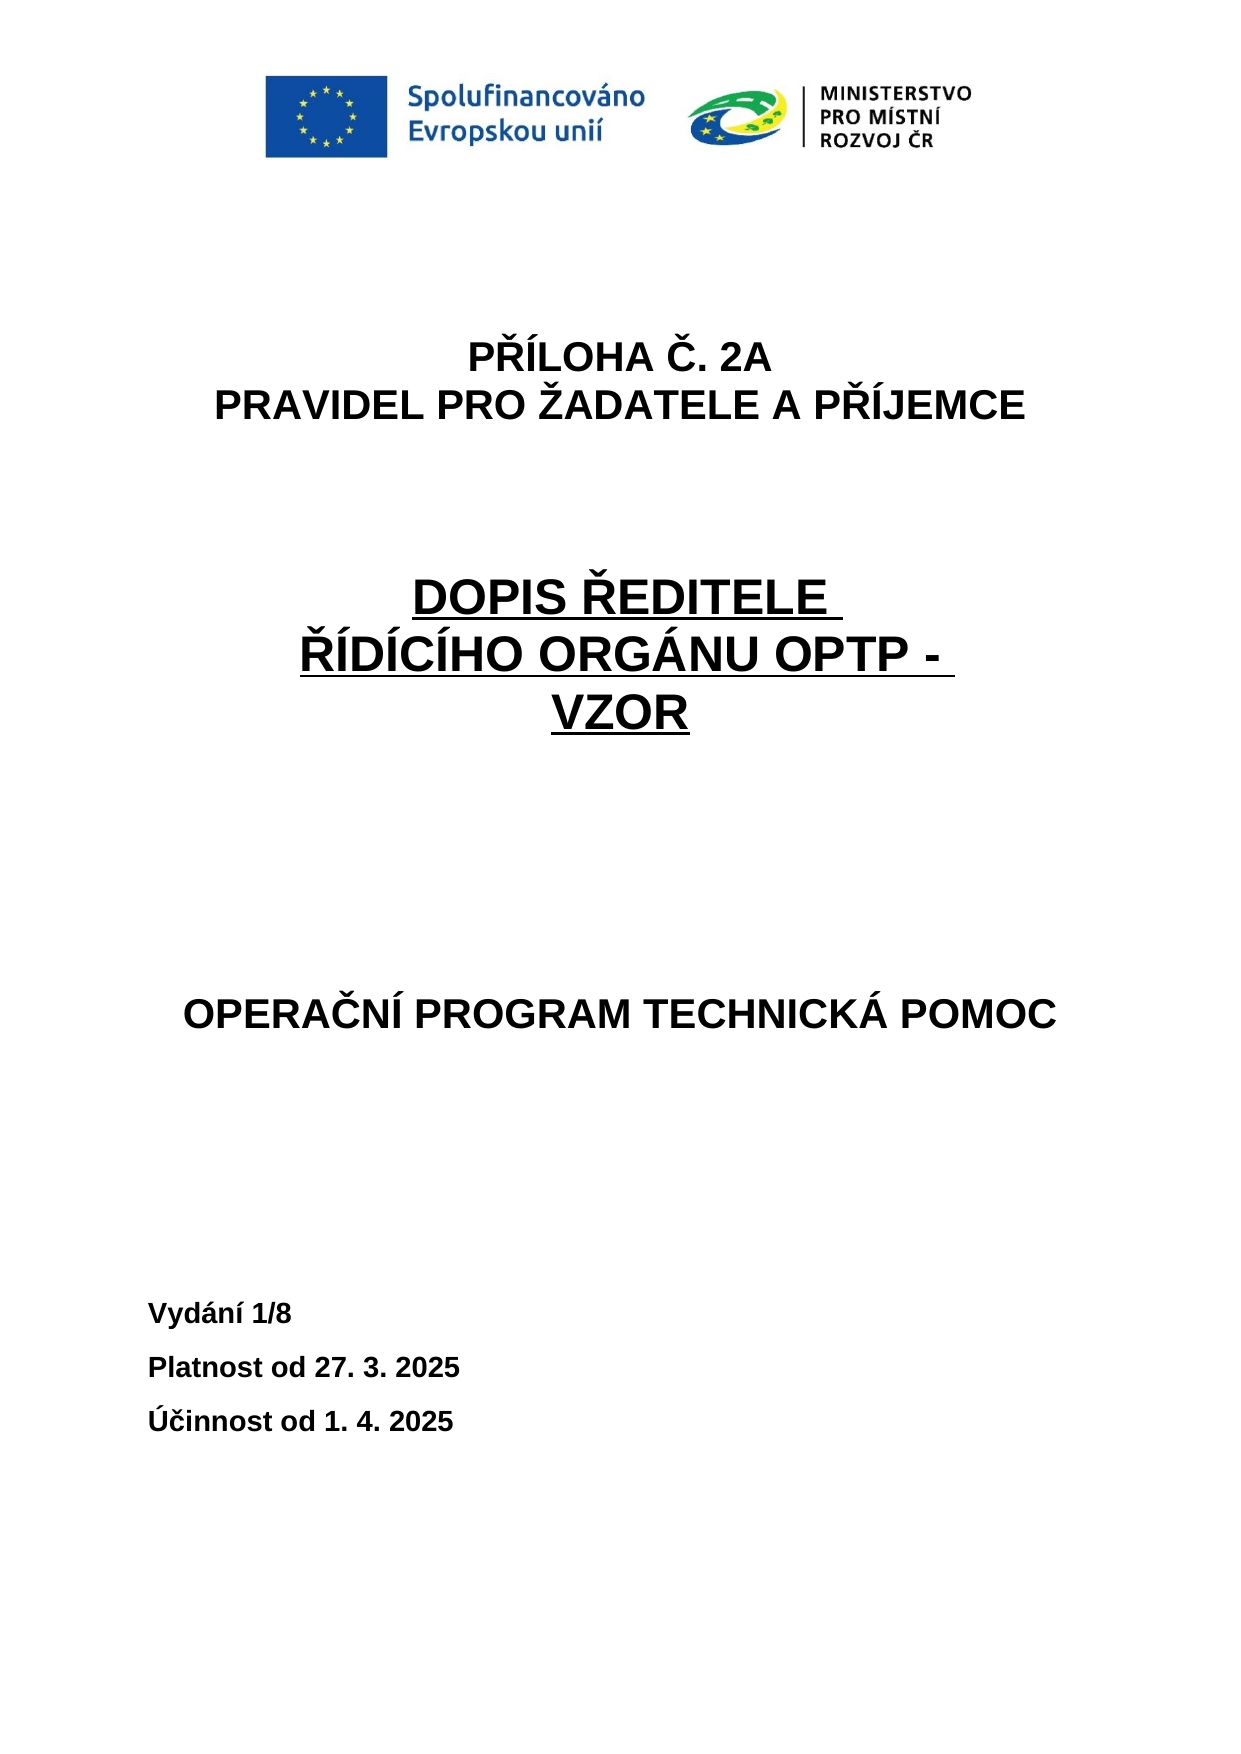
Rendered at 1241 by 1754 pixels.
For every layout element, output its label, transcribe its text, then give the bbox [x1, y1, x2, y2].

picture [263, 73, 977, 160]
text Vzor [148, 682, 1092, 740]
text Vydání 1/8 [148, 1296, 1092, 1329]
text Operační program technická Pomoc [148, 989, 1092, 1037]
text Pravidel pro žadatele A příjemce [148, 380, 1092, 428]
text Účinnost od 1. 4. 2025 [148, 1404, 1092, 1438]
text Platnost od 27. 3. 2025 [148, 1350, 1092, 1383]
text Dopis ŘEDITELE [148, 567, 1092, 625]
text ŘÍDÍCÍHO ORGÁNU OPTP - [148, 625, 1092, 682]
text příloha č. 2A [148, 332, 1092, 380]
